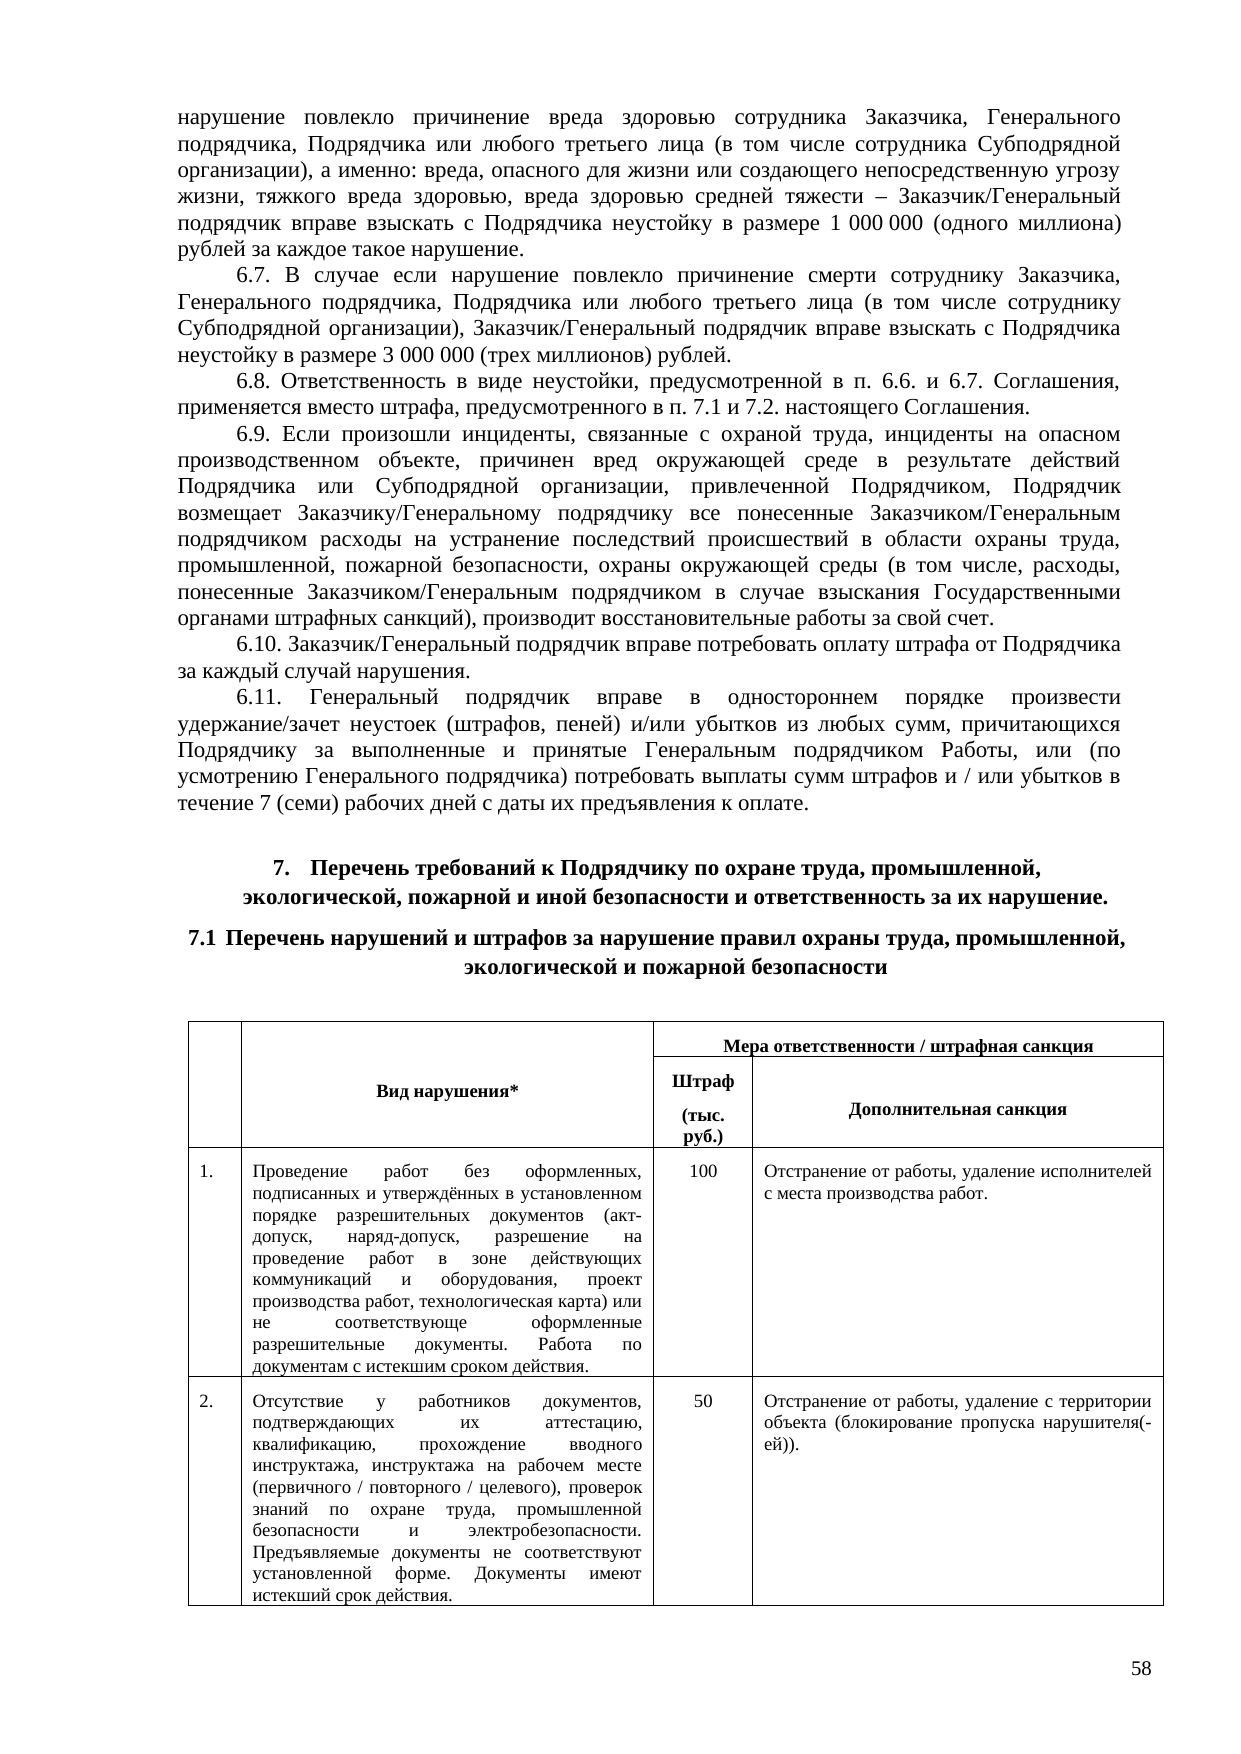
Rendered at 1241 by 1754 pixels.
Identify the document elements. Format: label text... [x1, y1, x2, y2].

text 6.11. Генеральный подрядчик вправе в одностороннем порядке произвести удержание/зачет неустоек (штрафов, пеней) и/или убытков из любых сумм, причитающихся Подрядчику за выполненные и принятые Генеральным подрядчиком Работы, или (по усмотрению Генерального подрядчика) потребовать выплаты сумм штрафов и / или убытков в течение 7 (семи) рабочих дней с даты их предъявления к оплате. [177, 683, 1122, 815]
table_cell Отсутствие у работников документов, подтверждающих их аттестацию, квалификацию, прохождение вводного инструктажа, инструктажа на рабочем месте (первичного / повторного / целевого), проверок знаний по охране труда, промышленной безопасности и электробезопасности. Предъявляемые документы не соответствуют установленной форме. Документы имеют истекший срок действия. [242, 1377, 653, 1605]
table_cell Проведение работ без оформленных, подписанных и утверждённых в установленном порядке разрешительных документов (акт-допуск, наряд-допуск, разрешение на проведение работ в зоне действующих коммуникаций и оборудования, проект производства работ, технологическая карта) или не соответствующе оформленные разрешительные документы. Работа по документам с истекшим сроком действия. [242, 1148, 653, 1376]
list Перечень требований к Подрядчику по охране труда, промышленной, экологической, пожарной и иной безопасности и ответственность за их нарушение. [192, 854, 1122, 909]
text 6.10. Заказчик/Генеральный подрядчик вправе потребовать оплату штрафа от Подрядчика за каждый случай нарушения. [177, 631, 1122, 683]
table_header Вид нарушения* [242, 1022, 653, 1147]
table_cell Штраф (тыс. руб.) [654, 1057, 752, 1147]
text 6.7. В случае если нарушение повлекло причинение смерти сотруднику Заказчика, Генерального подрядчика, Подрядчика или любого третьего лица (в том числе сотруднику Субподрядной организации), Заказчик/Генеральный подрядчик вправе взыскать с Подрядчика неустойку в размере 3 000 000 (трех миллионов) рублей. [177, 262, 1122, 367]
table_cell Отстранение от работы, удаление с территории объекта (блокирование пропуска нарушителя(-ей)). [753, 1377, 1163, 1605]
text 6.9. Если произошли инциденты, связанные с охраной труда, инциденты на опасном производственном объекте, причинен вред окружающей среде в результате действий Подрядчика или Субподрядной организации, привлеченной Подрядчиком, Подрядчик возмещает Заказчику/Генеральному подрядчику все понесенные Заказчиком/Генеральным подрядчиком расходы на устранение последствий происшествий в области охраны труда, промышленной, пожарной безопасности, охраны окружающей среды (в том числе, расходы, понесенные Заказчиком/Генеральным подрядчиком в случае взыскания Государственными органами штрафных санкций), производит восстановительные работы за свой счет. [177, 420, 1122, 631]
table_cell Дополнительная санкция [753, 1057, 1163, 1147]
list Перечень нарушений и штрафов за нарушение правил охраны труда, промышленной, экологической и пожарной безопасности [177, 924, 1137, 979]
table_cell 100 [654, 1148, 752, 1376]
table_header Мера ответственности / штрафная санкция [654, 1022, 1163, 1056]
table_cell 50 [654, 1377, 752, 1605]
table_header [189, 1022, 241, 1147]
table_cell Отстранение от работы, удаление исполнителей с места производства работ. [753, 1148, 1163, 1376]
text 6.8. Ответственность в виде неустойки, предусмотренной в п. 6.6. и 6.7. Соглашения, применяется вместо штрафа, предусмотренного в п. 7.1 и 7.2. настоящего Соглашения. [177, 367, 1122, 420]
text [177, 103, 1122, 262]
table_cell [189, 1148, 241, 1376]
table_cell [189, 1377, 241, 1605]
